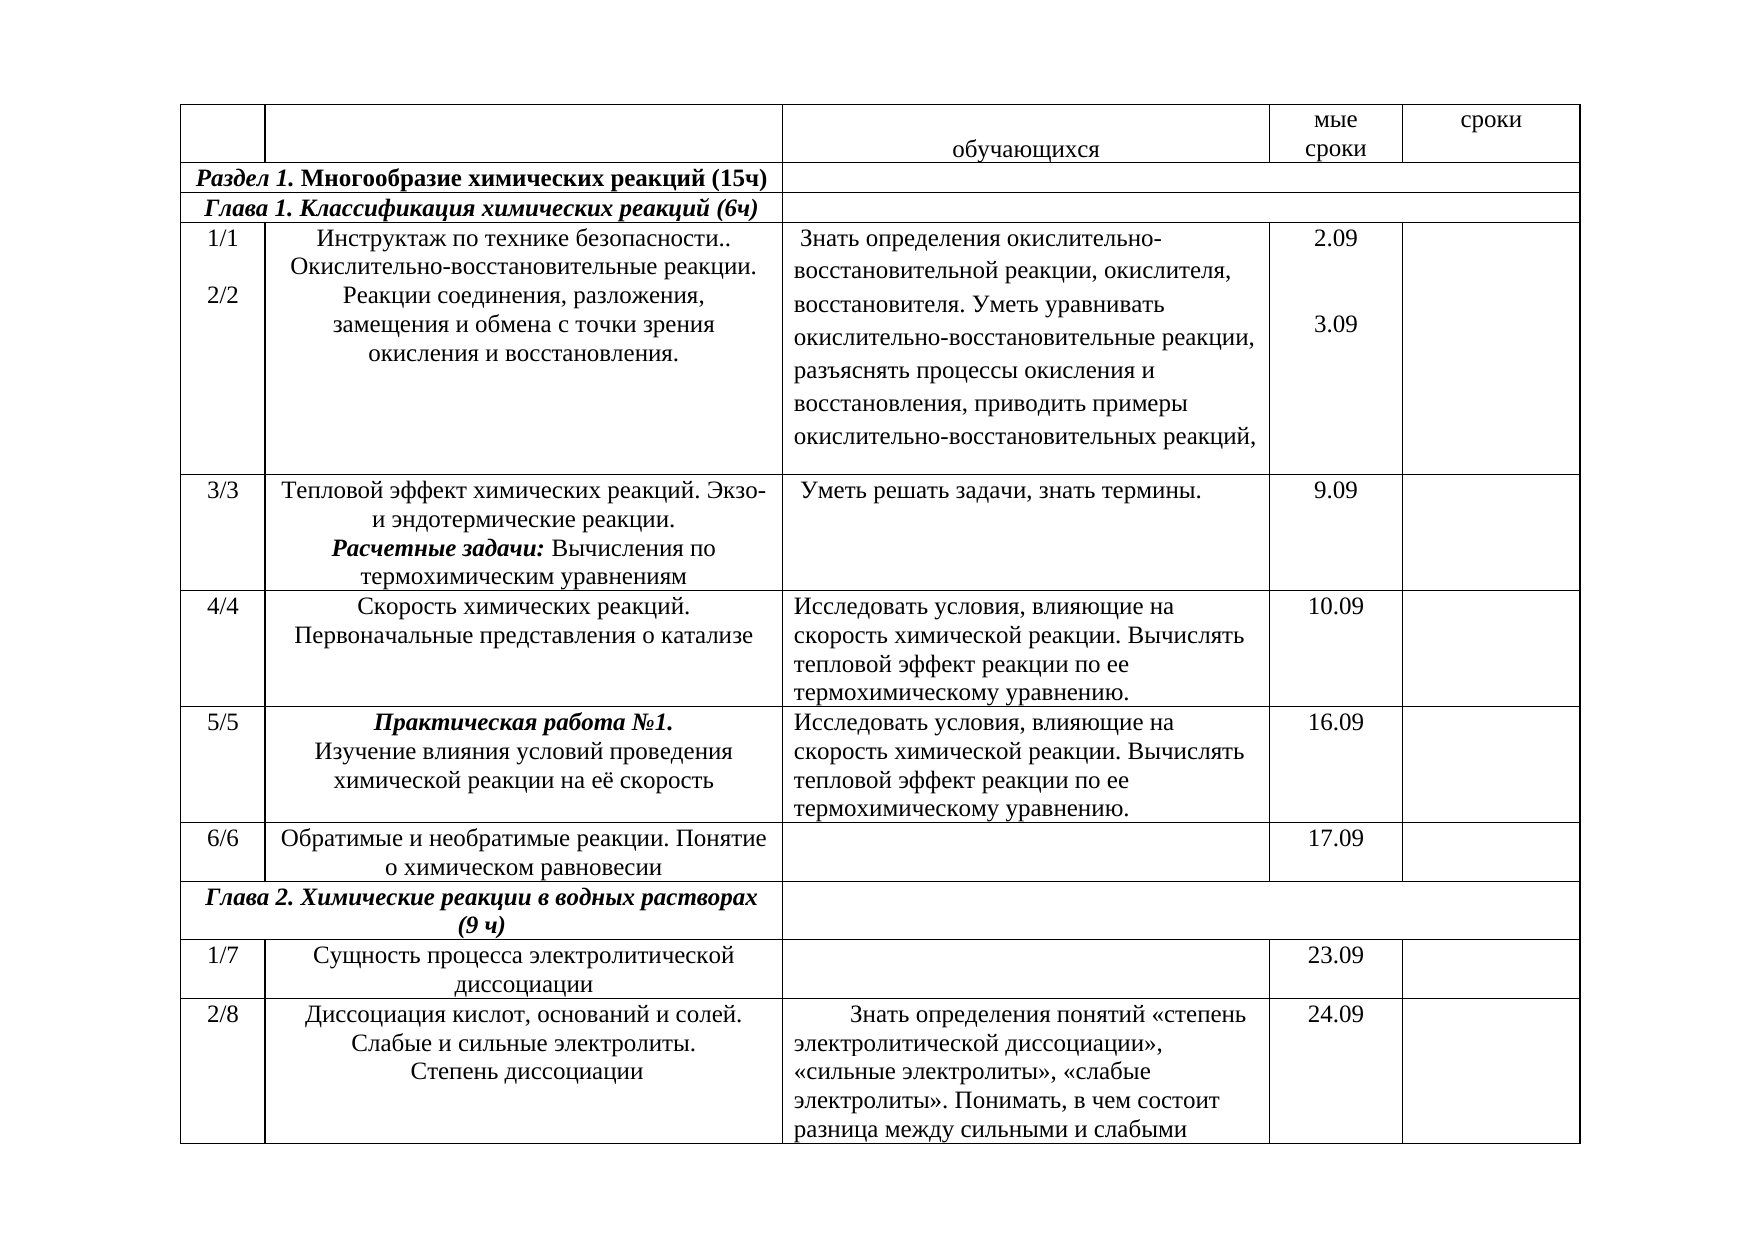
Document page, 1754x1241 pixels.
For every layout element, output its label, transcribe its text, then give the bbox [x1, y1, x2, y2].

table_cell 5/5 [181, 707, 264, 822]
table_cell [1403, 591, 1579, 706]
table_cell [783, 193, 1579, 222]
table_cell [1403, 707, 1579, 822]
table_cell 1/1 2/2 [181, 223, 264, 474]
table_cell Практическая работа №1. Изучение влияния условий проведения химической реакции на её скорость [266, 707, 782, 822]
table_cell Уметь решать задачи, знать термины. [783, 475, 1269, 590]
table_cell Скорость химических реакций. Первоначальные представления о катализе [266, 591, 782, 706]
table_cell фактические сроки [1403, 105, 1579, 162]
table_cell Знать определения окислительно-восстановительной реакции, окислителя, восстановителя. Уметь уравнивать окислительно-восстановительные реакции, разъяснять процессы окисления и восстановления, приводить примеры окислительно-восстановительных реакций, [783, 223, 1269, 474]
table_cell 24.09 [1270, 999, 1402, 1143]
table_cell Глава 2. Химические реакции в водных растворах (9 ч) [181, 882, 782, 939]
table_cell Тепловой эффект химических реакций. Экзо- и эндотермические реакции. Расчетные задачи: Вычисления по термохимическим уравнениям [266, 475, 782, 590]
table_cell [783, 882, 1579, 939]
table_cell Инструктаж по технике безопасности.. Окислительно-восстановительные реакции. Реакции соединения, разложения, замещения и обмена с точки зрения окисления и восстановления. [266, 223, 782, 474]
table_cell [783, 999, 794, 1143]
table_cell [783, 823, 1269, 881]
table_cell Исследовать условия, влияющие на скорость химической реакции. Вычислять тепловой эффект реакции по ее термохимическому уравнению. [783, 591, 1269, 706]
table_cell Обратимые и необратимые реакции. Понятие о химическом равновесии [266, 823, 782, 881]
table_cell [1403, 999, 1579, 1143]
table_cell [1403, 223, 1579, 474]
table_cell Сущность процесса электролитической диссоциации [266, 940, 782, 998]
table_cell 10.09 [1270, 591, 1402, 706]
table_cell 1/7 [181, 940, 264, 998]
table_cell Глава 1. Классификация химических реакций (6ч) [181, 193, 782, 222]
table_cell планируемые сроки [1270, 105, 1402, 162]
table_cell 2.09 3.09 [1270, 223, 1402, 474]
table_cell 23.09 [1270, 940, 1402, 998]
table_cell 3/3 [181, 475, 264, 590]
table_cell 16.09 [1270, 707, 1402, 822]
table_cell [1403, 940, 1579, 998]
table_cell [783, 940, 1269, 998]
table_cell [266, 999, 782, 1143]
table_cell 4/4 [181, 591, 264, 706]
table_cell 17.09 [1270, 823, 1402, 881]
table_cell [1403, 823, 1579, 881]
table_cell 9.09 [1270, 475, 1402, 590]
table_cell 6/6 [181, 823, 264, 881]
table_cell [1403, 475, 1579, 590]
table_cell [783, 163, 1579, 192]
table_cell Исследовать условия, влияющие на скорость химической реакции. Вычислять тепловой эффект реакции по ее термохимическому уравнению. [783, 707, 1269, 822]
table_cell 2/8 [181, 999, 264, 1143]
table_cell Раздел 1. Многообразие химических реакций (15ч) [181, 163, 782, 192]
